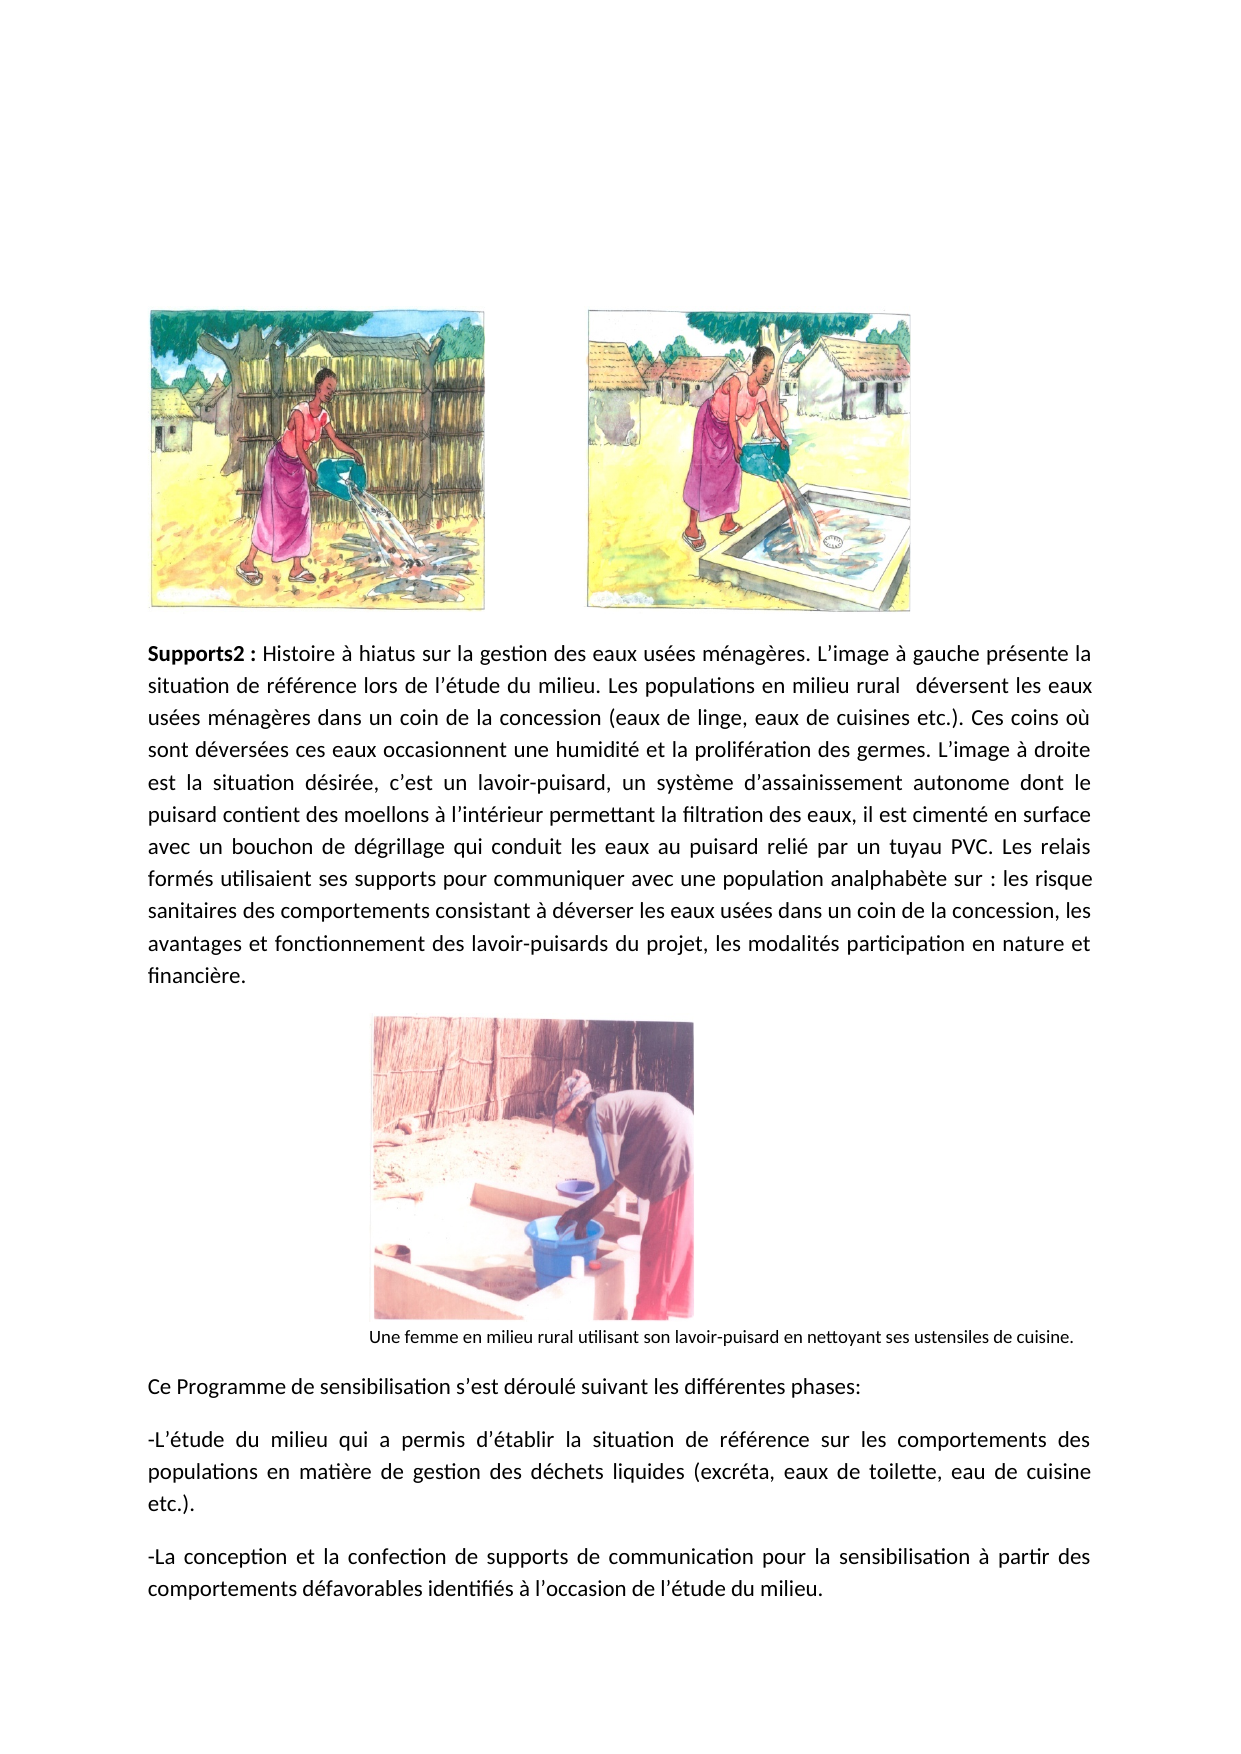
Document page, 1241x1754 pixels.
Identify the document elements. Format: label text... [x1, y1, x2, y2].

picture [583, 306, 911, 614]
picture [368, 1013, 695, 1322]
text -L’étude du milieu qui a permis d’établir la situation de référence sur les comportements des populations en matière de gestion des déchets liquides (excréta, eaux de toilette, eau de cuisine etc.). [148, 1425, 1093, 1517]
text -La conception et la confection de supports de communication pour la sensibilisation à partir des comportements défavorables identifiés à l’occasion de l’étude du milieu. [148, 1542, 1093, 1603]
picture [147, 306, 486, 614]
text Ce Programme de sensibilisation s’est déroulé suivant les différentes phases: [148, 1372, 1093, 1400]
text Supports2 : Histoire à hiatus sur la gestion des eaux usées ménagères. L’image à gauche présente la situation de référence lors de l’étude du milieu. Les populations en milieu rural déversent les eaux usées ménagères dans un coin de la concession (eaux de linge, eaux de cuisines etc.). Ces coins où sont déversées ces eaux occasionnent une humidité et la prolifération des germes. L’image à droite est la situation désirée, c’est un lavoir-puisard, un système d’assainissement autonome dont le puisard contient des moellons à l’intérieur permettant la filtration des eaux, il est cimenté en surface avec un bouchon de dégrillage qui conduit les eaux au puisard relié par un tuyau PVC. Les relais formés utilisaient ses supports pour communiquer avec une population analphabète sur : les risque sanitaires des comportements consistant à déverser les eaux usées dans un coin de la concession, les avantages et fonctionnement des lavoir-puisards du projet, les modalités participation en nature et financière. [148, 639, 1093, 989]
